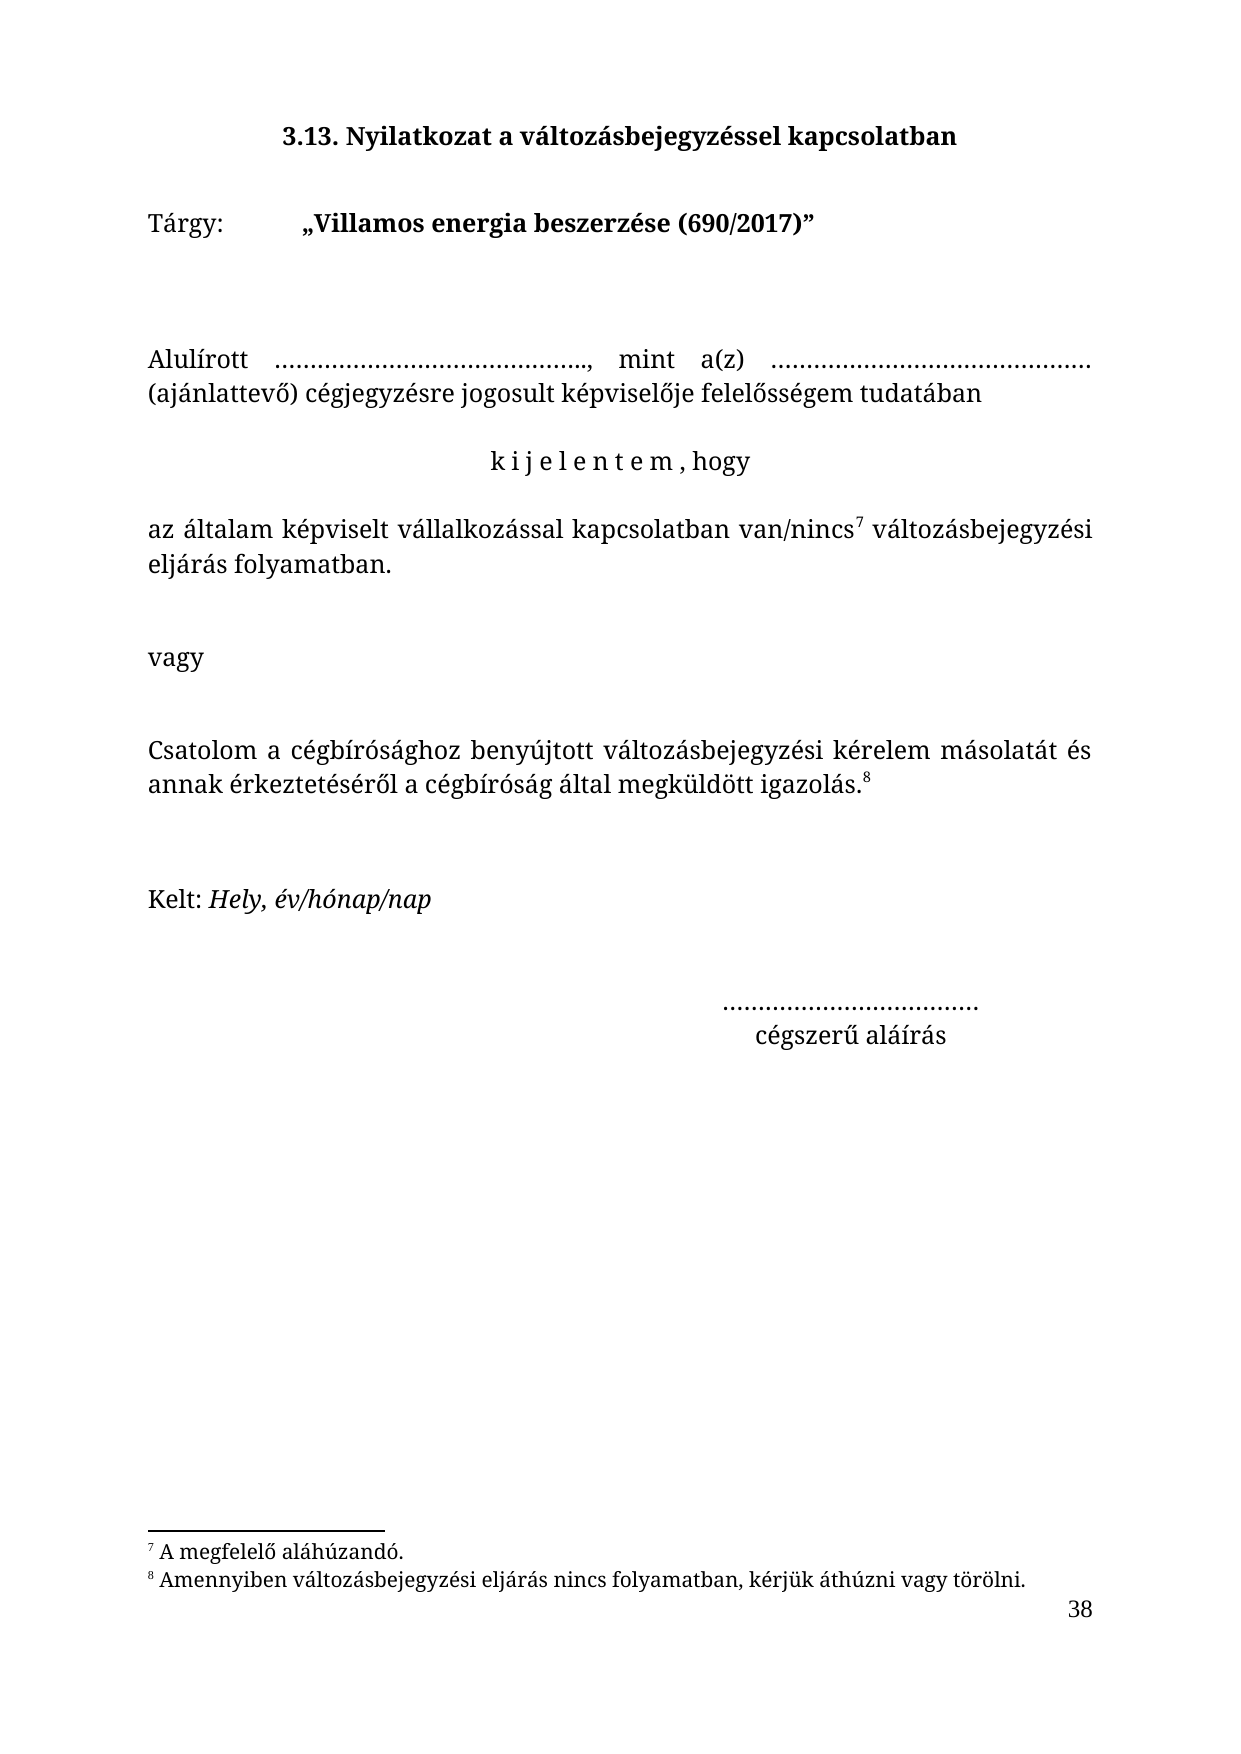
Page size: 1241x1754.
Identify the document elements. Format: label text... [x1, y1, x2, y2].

text Kelt: Hely, év/hónap/nap [148, 881, 1093, 915]
text az általam képviselt vállalkozással kapcsolatban van/nincs változásbejegyzési eljárás folyamatban. [148, 512, 1093, 580]
text kijelentem, hogy [148, 444, 1093, 478]
text vagy [148, 639, 1093, 673]
text 3.13. Nyilatkozat a változásbejegyzéssel kapcsolatban [148, 118, 1093, 152]
text Alulírott …………………………………….., mint a(z) ……………………………………… (ajánlattevő) cégjegyzésre jogosult képviselője felelősségem tudatában [148, 342, 1093, 410]
text Tárgy: „Villamos energia beszerzése (690/2017)” [148, 206, 1093, 240]
text Csatolom a cégbírósághoz benyújtott változásbejegyzési kérelem másolatát és annak érkeztetéséről a cégbíróság által megküldött igazolás. [148, 732, 1093, 801]
table_header ……………………………… cégszerű aláírás [657, 915, 1044, 1052]
